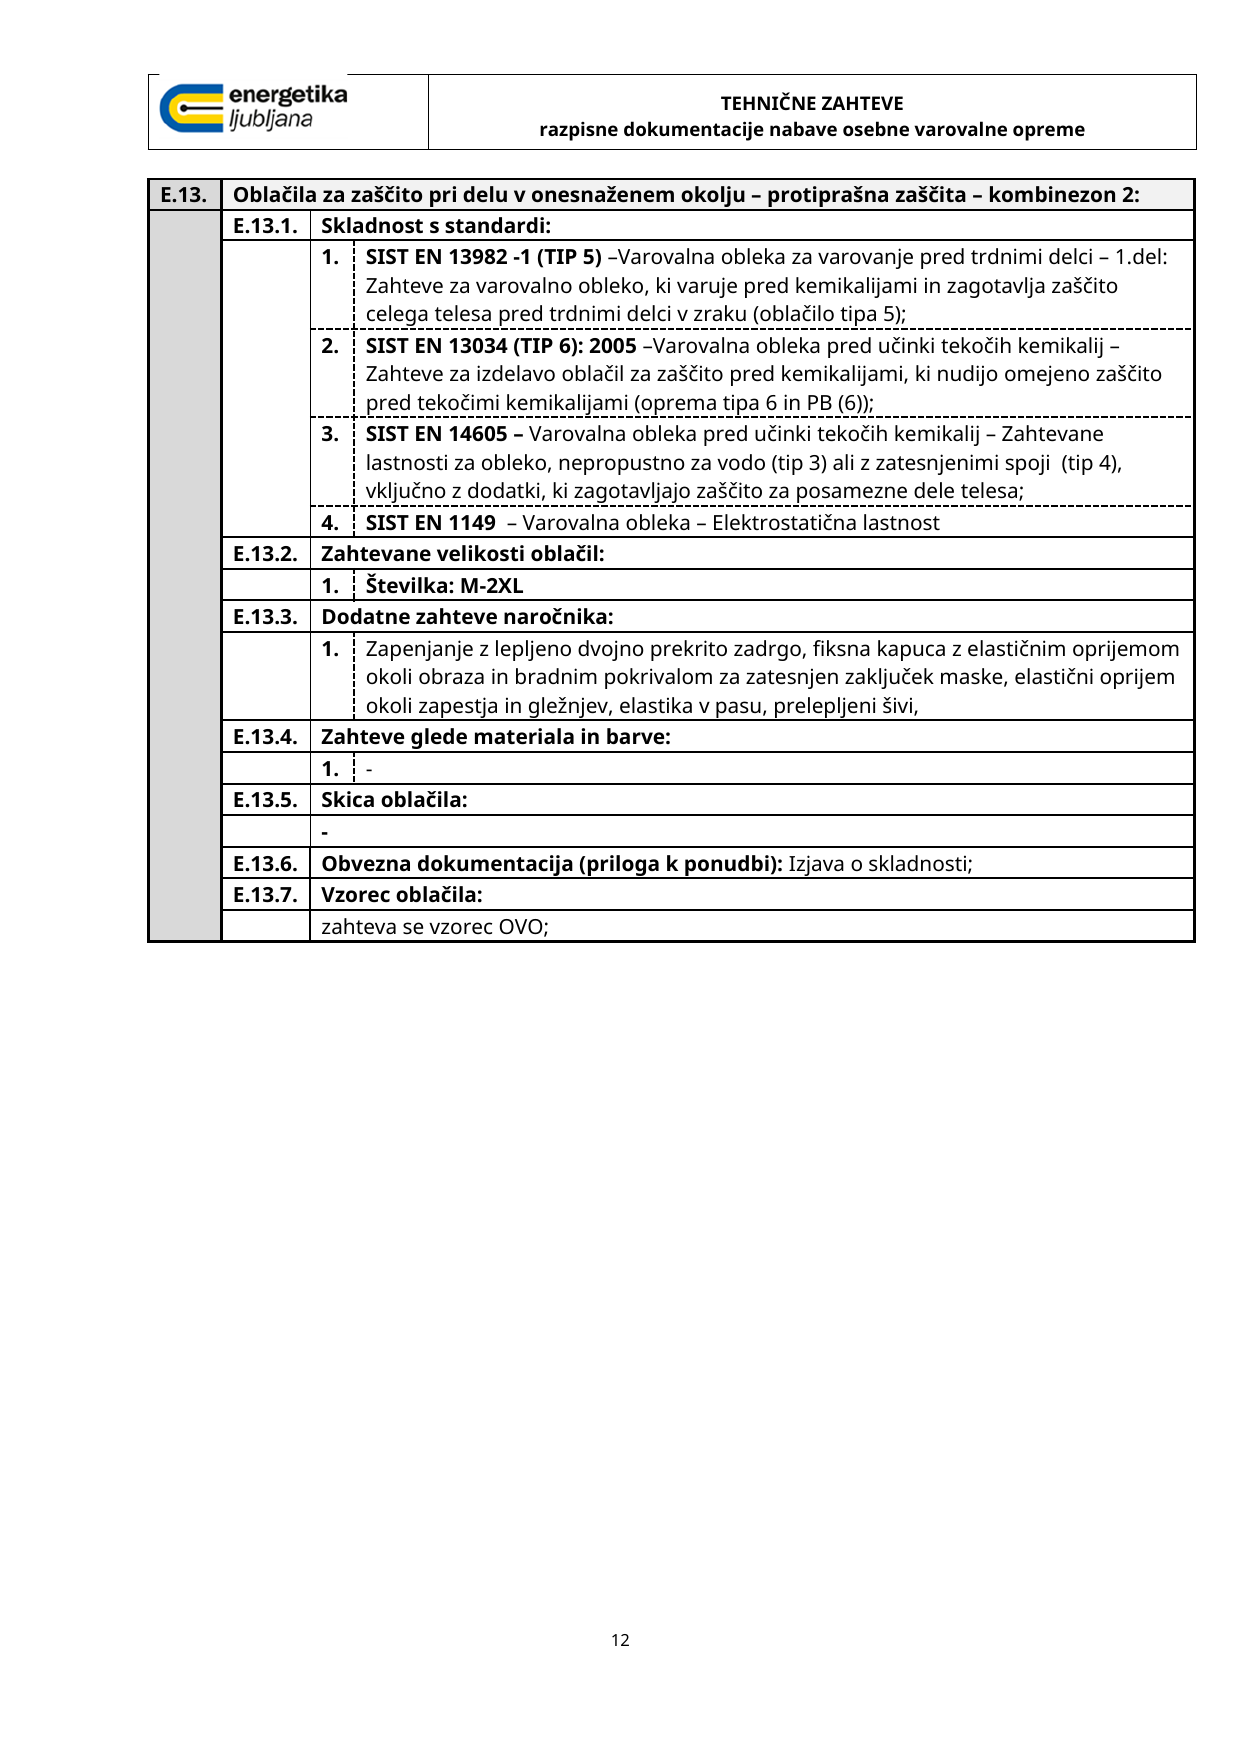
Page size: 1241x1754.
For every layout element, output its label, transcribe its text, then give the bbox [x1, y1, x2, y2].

table_cell - [354, 753, 1193, 782]
table_cell SIST EN 14605 – Varovalna obleka pred učinki tekočih kemikalij – Zahtevane lastnosti za obleko, nepropustno za vodo (tip 3) ali z zatesnjenimi spoji (tip 4), vključno z dodatki, ki zagotavljajo zaščito za posamezne dele telesa; [354, 416, 1193, 505]
table_cell SIST EN 13982 -1 (TIP 5) –Varovalna obleka za varovanje pred trdnimi delci – 1.del: Zahteve za varovalno obleko, ki varuje pred kemikalijami in zagotavlja zaščito celega telesa pred trdnimi delci v zraku (oblačilo tipa 5); [354, 241, 1193, 328]
table_cell 2. [311, 328, 354, 416]
table_cell Dodatne zahteve naročnika: [311, 601, 1193, 631]
table_header E.13. [150, 180, 220, 209]
table_cell [150, 211, 220, 940]
table_cell 1. [311, 241, 354, 328]
table_cell Vzorec oblačila: [311, 879, 1193, 909]
table_cell Zahteve glede materiala in barve: [311, 721, 1193, 751]
picture [159, 74, 348, 149]
table_cell SIST EN 13034 (TIP 6): 2005 –Varovalna obleka pred učinki tekočih kemikalij – Zahteve za izdelavo oblačil za zaščito pred kemikalijami, ki nudijo omejeno zaščito pred tekočimi kemikalijami (oprema tipa 6 in PB (6)); [354, 328, 1193, 416]
table_cell zahteva se vzorec OVO; [311, 911, 1193, 940]
table_cell E.13.1. [223, 211, 310, 239]
table_cell - [311, 816, 1193, 846]
table_cell E.13.3. [223, 601, 310, 631]
table_cell [223, 570, 310, 599]
table_cell E.13.6. [223, 848, 309, 877]
table_cell E.13.2. [223, 538, 310, 568]
table_cell 1. [311, 570, 354, 599]
table_cell E.13.4. [223, 721, 310, 751]
table_cell 4. [311, 505, 354, 536]
table_header Oblačila za zaščito pri delu v onesnaženem okolju – protiprašna zaščita – kombinezon 2: [223, 180, 1193, 209]
table_cell Skladnost s standardi: [311, 211, 1193, 239]
table_cell Obvezna dokumentacija (priloga k ponudbi): Izjava o skladnosti; [311, 848, 1193, 877]
table_cell Zapenjanje z lepljeno dvojno prekrito zadrgo, fiksna kapuca z elastičnim oprijemom okoli obraza in bradnim pokrivalom za zatesnjen zaključek maske, elastični oprijem okoli zapestja in gležnjev, elastika v pasu, prelepljeni šivi, [354, 633, 1193, 719]
table_cell E.13.7. [223, 879, 309, 909]
table_cell 3. [311, 416, 354, 505]
table_cell SIST EN 1149 – Varovalna obleka – Elektrostatična lastnost [354, 505, 1193, 536]
table_cell [223, 753, 310, 782]
table_cell 1. [311, 753, 354, 782]
table_cell Številka: M-2XL [354, 570, 1193, 599]
table_cell Zahtevane velikosti oblačil: [311, 538, 1193, 568]
table_cell E.13.5. [223, 785, 310, 814]
table_cell [223, 241, 310, 536]
table_cell [223, 911, 309, 940]
table_cell [223, 633, 310, 719]
table_cell Skica oblačila: [311, 785, 1193, 814]
table_cell 1. [311, 633, 354, 719]
table_cell [223, 816, 310, 846]
